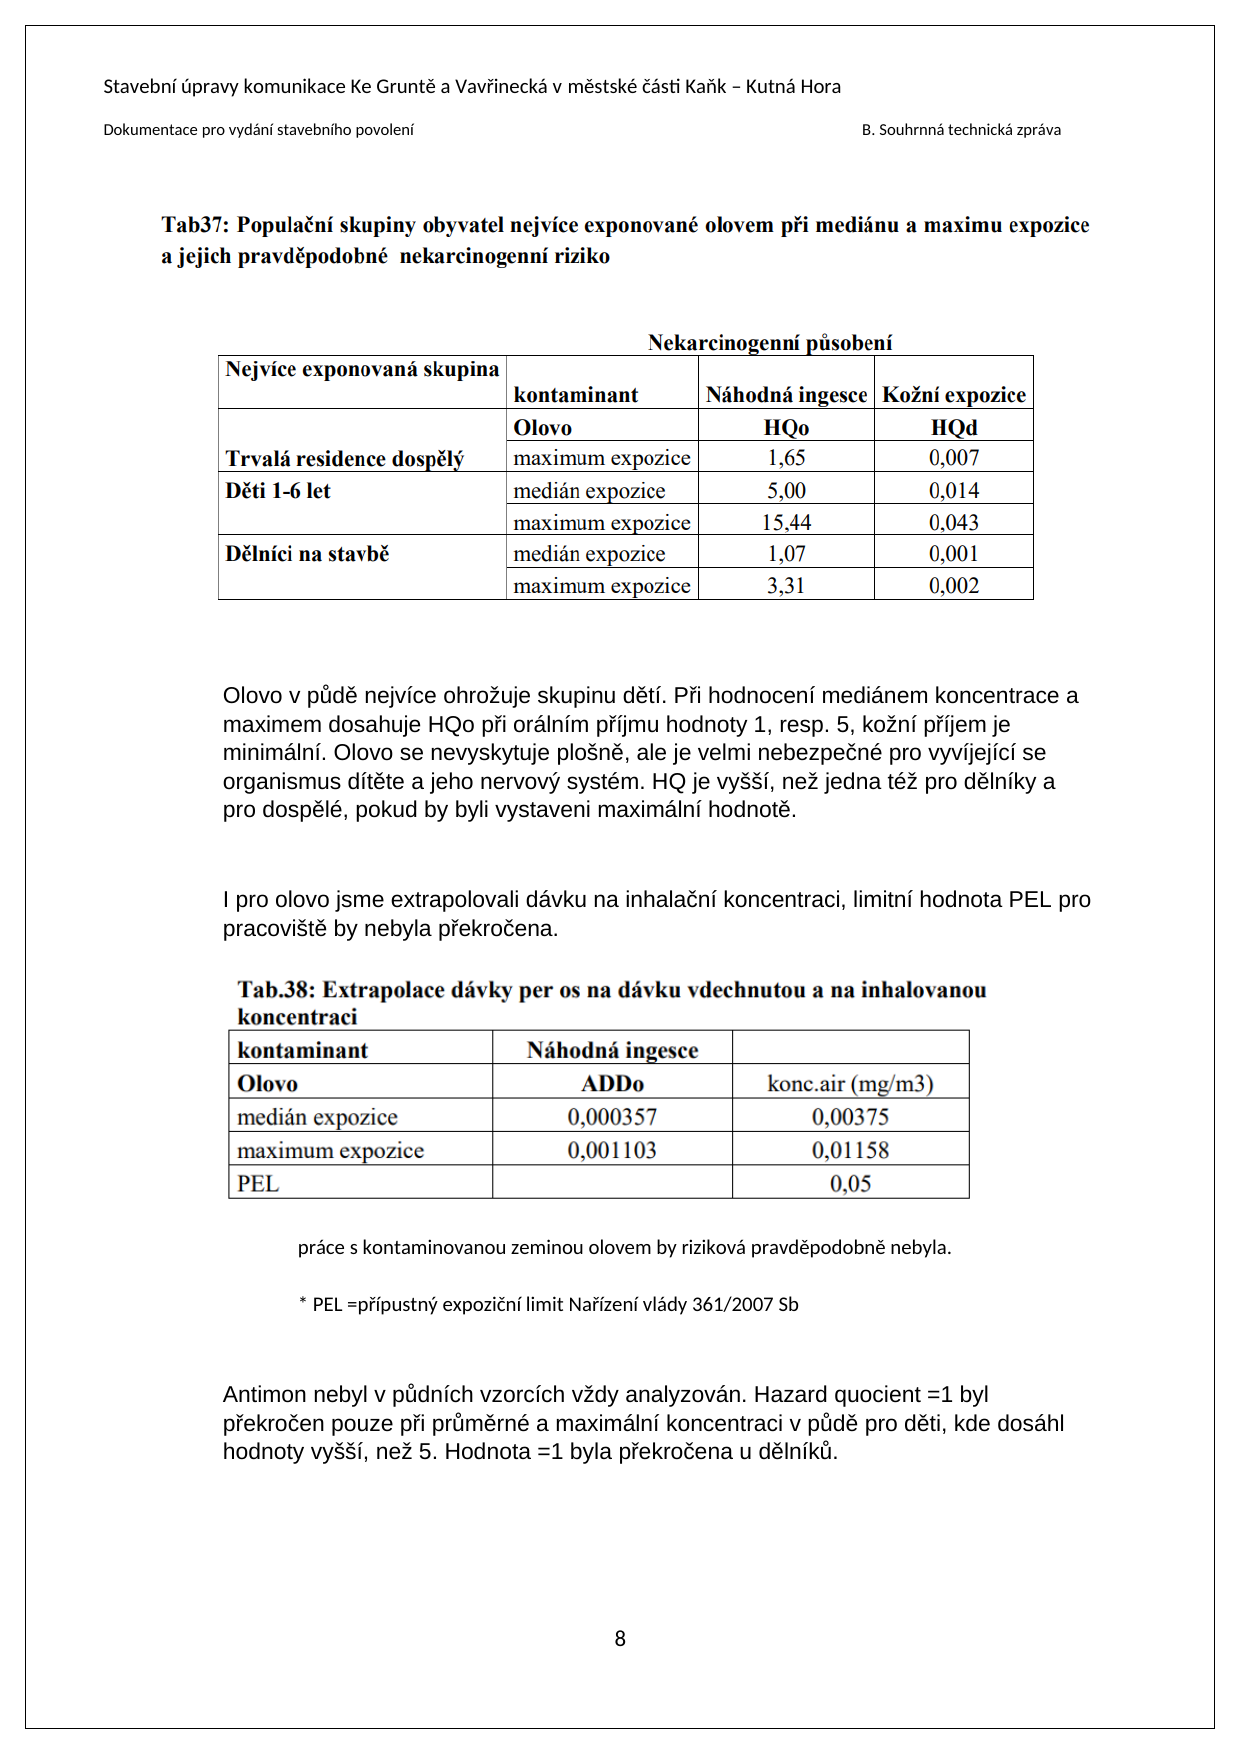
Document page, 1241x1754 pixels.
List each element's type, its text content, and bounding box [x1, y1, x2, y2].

text * PEL =přípustný expoziční limit Nařízení vlády 361/2007 Sb [298, 1279, 1093, 1320]
text Olovo v půdě nejvíce ohrožuje skupinu dětí. Při hodnocení mediánem koncentrace a maximem dosahuje HQo při orálním příjmu hodnoty 1, resp. 5, kožní příjem je minimální. Olovo se nevyskytuje plošně, ale je velmi nebezpečné pro vyvíjející se organismus dítěte a jeho nervový systém. HQ je vyšší, než jedna též pro dělníky a pro dospělé, pokud by byli vystaveni maximální hodnotě. [223, 682, 1093, 822]
picture [194, 966, 1046, 1204]
picture [147, 192, 1154, 617]
text I pro olovo jsme extrapolovali dávku na inhalační koncentraci, limitní hodnota PEL pro pracoviště by nebyla překročena. [223, 886, 1093, 941]
text Antimon nebyl v půdních vzorcích vždy analyzován. Hazard quocient =1 byl překročen pouze při průměrné a maximální koncentraci v půdě pro děti, kde dosáhl hodnoty vyšší, než 5. Hodnota =1 byla překročena u dělníků. [223, 1381, 1093, 1465]
